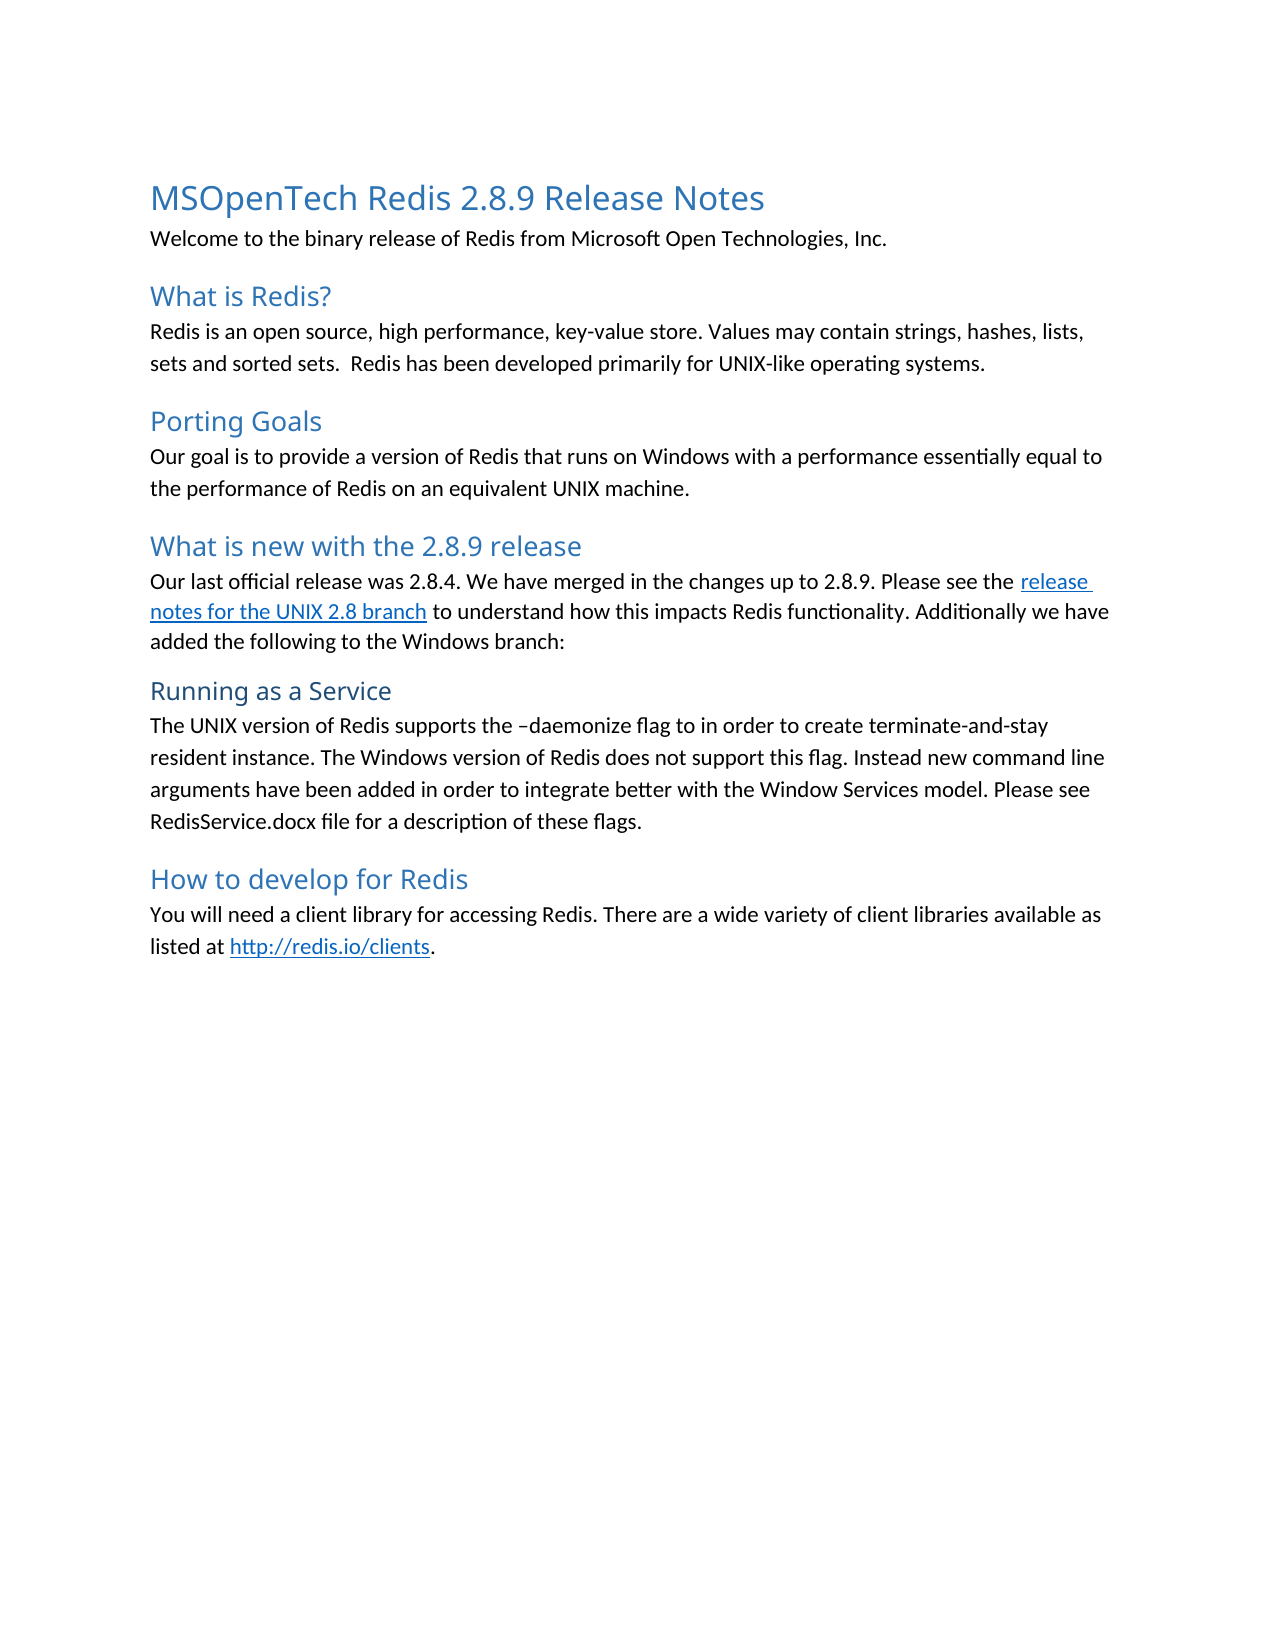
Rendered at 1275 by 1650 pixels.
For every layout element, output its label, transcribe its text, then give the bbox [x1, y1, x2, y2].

subtitle What is Redis? [150, 277, 1125, 314]
text The UNIX version of Redis supports the –daemonize flag to in order to create terminate-and-stay resident instance. The Windows version of Redis does not support this flag. Instead new command line arguments have been added in order to integrate better with the Window Services model. Please see RedisService.docx file for a description of these flags. [150, 711, 1125, 835]
text Welcome to the binary release of Redis from Microsoft Open Technologies, Inc. [150, 224, 1125, 252]
subtitle Running as a Service [150, 674, 1125, 708]
text Our last official release was 2.8.4. We have merged in the changes up to 2.8.9. Please see the release notes for the UNIX 2.8 branch to understand how this impacts Redis functionality. Additionally we have added the following to the Windows branch: [150, 567, 1125, 655]
text Redis is an open source, high performance, key-value store. Values may contain strings, hashes, lists, sets and sorted sets. Redis has been developed primarily for UNIX-like operating systems. [150, 317, 1125, 377]
subtitle MSOpenTech Redis 2.8.9 Release Notes [150, 175, 1125, 220]
text You will need a client library for accessing Redis. There are a wide variety of client libraries available as listed at http://redis.io/clients. [150, 900, 1125, 960]
text Our goal is to provide a version of Redis that runs on Windows with a performance essentially equal to the performance of Redis on an equivalent UNIX machine. [150, 442, 1125, 502]
subtitle What is new with the 2.8.9 release [150, 527, 1125, 564]
subtitle How to develop for Redis [150, 860, 1125, 897]
subtitle Porting Goals [150, 402, 1125, 439]
